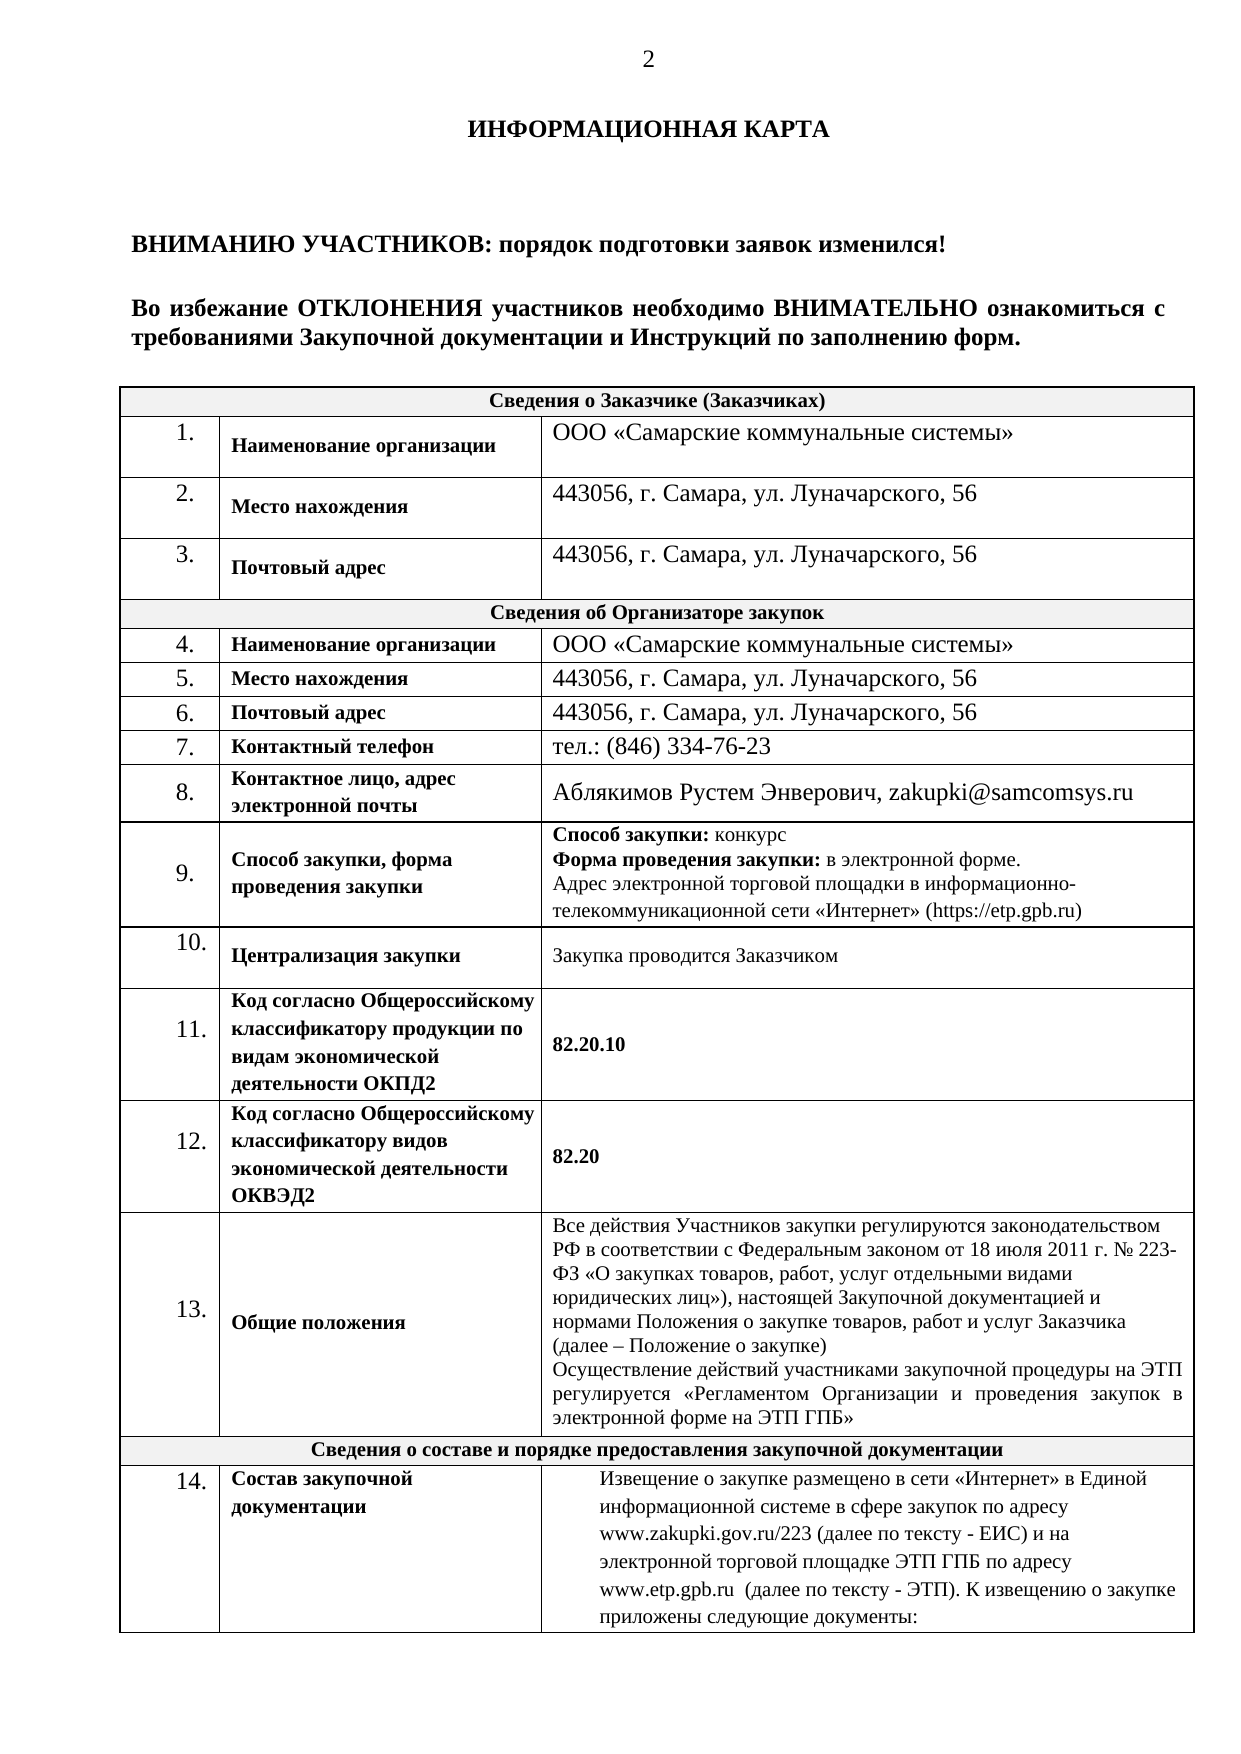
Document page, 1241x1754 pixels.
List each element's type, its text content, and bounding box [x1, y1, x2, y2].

table_cell 443056, г. Самара, ул. Луначарского, 56 [542, 539, 1193, 599]
table_cell 443056, г. Самара, ул. Луначарского, 56 [542, 478, 1193, 538]
text ИНФОРМАЦИОННАЯ КАРТА [131, 114, 1166, 143]
table_cell [121, 1213, 219, 1436]
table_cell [542, 1466, 1193, 1632]
table_cell Сведения о составе и порядке предоставления закупочной документации [121, 1437, 1193, 1465]
table_cell ООО «Самарские коммунальные системы» [542, 417, 1193, 477]
text Во избежание ОТКЛОНЕНИЯ участников необходимо ВНИМАТЕЛЬНО ознакомиться с требованиями Закупочной документации и Инструкций по заполнению форм. [131, 293, 1166, 351]
table_cell Контактное лицо, адрес электронной почты [220, 765, 541, 821]
table_cell 443056, г. Самара, ул. Луначарского, 56 [542, 697, 1193, 730]
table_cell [220, 1466, 541, 1632]
text ВНИМАНИЮ УЧАСТНИКОВ: порядок подготовки заявок изменился! [131, 229, 1166, 258]
table_cell Почтовый адрес [220, 539, 541, 599]
table_header Сведения о Заказчике (Заказчиках) [121, 388, 1193, 416]
table_cell [121, 765, 219, 821]
table_cell [121, 417, 219, 477]
table_cell [121, 629, 219, 662]
table_cell Контактный телефон [220, 731, 541, 764]
table_cell Почтовый адрес [220, 697, 541, 730]
table_cell 443056, г. Самара, ул. Луначарского, 56 [542, 663, 1193, 696]
table_cell Сведения об Организаторе закупок [121, 600, 1193, 628]
table_cell [121, 731, 219, 764]
table_cell [121, 989, 219, 1099]
table_cell Способ закупки: конкурс Форма проведения закупки: в электронной форме. Адрес электронной торговой площадки в информационно-телекоммуникационной сети «Интернет» (https://etp.gpb.ru) [542, 823, 1193, 926]
table_cell Код согласно Общероссийскому классификатору видов экономической деятельности ОКВЭД2 [220, 1101, 541, 1212]
table_cell 82.20.10 [542, 989, 1193, 1099]
table_cell 82.20 [542, 1101, 1193, 1212]
table_cell [121, 697, 219, 730]
table_cell Способ закупки, форма проведения закупки [220, 823, 541, 926]
table_cell Код согласно Общероссийскому классификатору продукции по видам экономической деятельности ОКПД2 [220, 989, 541, 1099]
table_cell Закупка проводится Заказчиком [542, 928, 1193, 987]
table_cell Общие положения [220, 1213, 541, 1436]
table_cell [121, 928, 219, 987]
table_cell [121, 539, 219, 599]
table_cell Централизация закупки [220, 928, 541, 987]
table_cell ООО «Самарские коммунальные системы» [542, 629, 1193, 662]
table_cell [121, 1466, 219, 1632]
table_cell [121, 823, 219, 926]
table_cell [121, 663, 219, 696]
table_cell Все действия Участников закупки регулируются законодательством РФ в соответствии с Федеральным законом от 18 июля 2011 г. № 223-ФЗ «О закупках товаров, работ, услуг отдельными видами юридических лиц»), настоящей Закупочной документацией и нормами Положения о закупке товаров, работ и услуг Заказчика (далее – Положение о закупке) Осуществление действий участниками закупочной процедуры на ЭТП регулируется «Регламентом Организации и проведения закупок в электронной форме на ЭТП ГПБ» [542, 1213, 1193, 1436]
table_cell Место нахождения [220, 663, 541, 696]
table_cell Аблякимов Рустем Энверович, zakupki@samcomsys.ru [542, 765, 1193, 821]
table_cell Наименование организации [220, 629, 541, 662]
table_cell Наименование организации [220, 417, 541, 477]
table_cell [121, 478, 219, 538]
table_cell Место нахождения [220, 478, 541, 538]
table_cell тел.: (846) 334-76-23 [542, 731, 1193, 764]
table_cell [121, 1101, 219, 1212]
